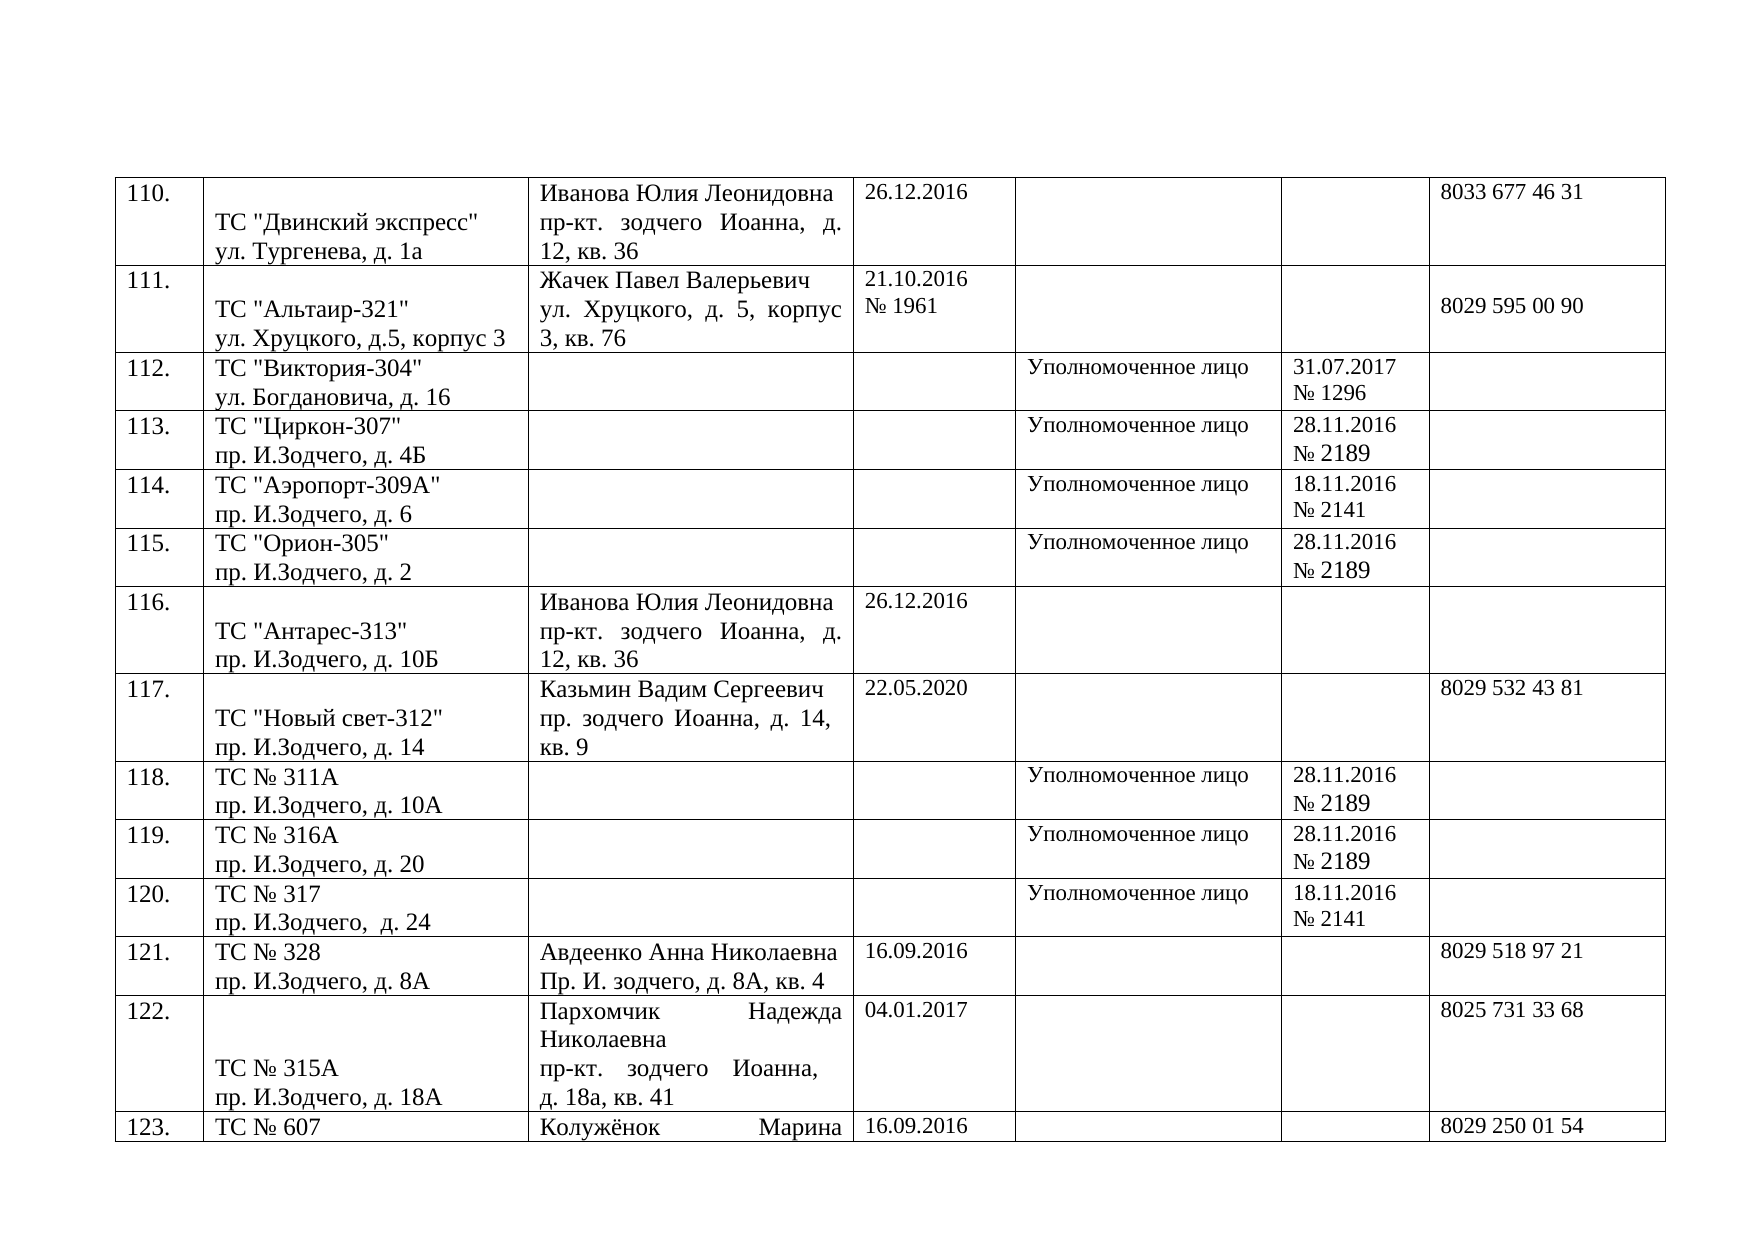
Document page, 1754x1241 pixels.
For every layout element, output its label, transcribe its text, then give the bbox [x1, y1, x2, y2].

table_cell 8025 731 33 68 [1430, 996, 1665, 1111]
table_cell [116, 820, 203, 878]
table_cell ТС № 328 пр. И.Зодчего, д. 8А [204, 937, 528, 995]
table_cell [116, 937, 203, 995]
table_cell Казьмин Вадим Сергеевич пр. зодчего Иоанна, д. 14, кв. 9 [529, 674, 853, 761]
table_cell 8029 595 00 90 [1430, 266, 1665, 352]
table_cell Уполномоченное лицо [1016, 820, 1281, 878]
table_cell Иванова Юлия Леонидовна пр-кт. зодчего Иоанна, д. 12, кв. 36 [529, 587, 853, 673]
table_cell [116, 353, 203, 410]
table_cell Пархомчик Надежда Николаевна пр-кт. зодчего Иоанна, д. 18а, кв. 41 [529, 996, 853, 1111]
table_cell Уполномоченное лицо [1016, 529, 1281, 586]
table_cell [854, 879, 1015, 936]
table_cell [116, 178, 203, 264]
table_cell [1430, 762, 1665, 819]
table_cell [529, 529, 853, 586]
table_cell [529, 1112, 853, 1141]
table_cell [116, 674, 203, 761]
table_cell Уполномоченное лицо [1016, 879, 1281, 936]
table_cell [116, 266, 203, 352]
table_cell 28.11.2016 № 2189 [1282, 411, 1429, 469]
table_cell ТС "Антарес-313" пр. И.Зодчего, д. 10Б [204, 587, 528, 673]
table_cell Иванова Юлия Леонидовна пр-кт. зодчего Иоанна, д. 12, кв. 36 [529, 178, 853, 264]
table_cell ТС "Альтаир-321" ул. Хруцкого, д.5, корпус 3 [204, 266, 528, 352]
table_cell [1016, 674, 1281, 761]
table_cell ТС "Циркон-307" пр. И.Зодчего, д. 4Б [204, 411, 528, 469]
table_cell [529, 879, 853, 936]
table_cell Уполномоченное лицо [1016, 353, 1281, 410]
table_cell 31.07.2017 № 1296 [1282, 353, 1429, 410]
table_cell ТС № 317 пр. И.Зодчего, д. 24 [204, 879, 528, 936]
table_cell [1282, 996, 1429, 1111]
table_cell [116, 996, 203, 1111]
table_cell Уполномоченное лицо [1016, 762, 1281, 819]
table_cell [1016, 587, 1281, 673]
table_cell ТС № 311А пр. И.Зодчего, д. 10А [204, 762, 528, 819]
table_cell [1430, 587, 1665, 673]
table_cell 28.11.2016 № 2189 [1282, 529, 1429, 586]
table_cell [1016, 937, 1281, 995]
table_cell [1282, 937, 1429, 995]
table_cell [116, 1112, 203, 1141]
table_cell [1430, 529, 1665, 586]
table_cell ТС "Новый свет-312" пр. И.Зодчего, д. 14 [204, 674, 528, 761]
table_cell [1016, 1112, 1281, 1141]
table_cell [529, 820, 853, 878]
table_cell [1430, 879, 1665, 936]
table_cell 28.11.2016 № 2189 [1282, 762, 1429, 819]
table_cell [1016, 266, 1281, 352]
table_cell [1282, 587, 1429, 673]
table_cell 8029 250 01 54 [1430, 1112, 1665, 1141]
table_cell [1282, 674, 1429, 761]
table_cell 8029 518 97 21 [1430, 937, 1665, 995]
table_cell [529, 353, 853, 410]
table_cell [1282, 266, 1429, 352]
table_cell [204, 1112, 528, 1141]
table_cell [116, 411, 203, 469]
table_cell [1430, 820, 1665, 878]
table_cell Авдеенко Анна Николаевна Пр. И. зодчего, д. 8А, кв. 4 [529, 937, 853, 995]
table_cell ТС № 316А пр. И.Зодчего, д. 20 [204, 820, 528, 878]
table_cell [854, 762, 1015, 819]
table_cell Жачек Павел Валерьевич ул. Хруцкого, д. 5, корпус 3, кв. 76 [529, 266, 853, 352]
table_cell 8033 677 46 31 [1430, 178, 1665, 264]
table_cell 26.12.2016 [854, 587, 1015, 673]
table_cell ТС "Аэропорт-309А" пр. И.Зодчего, д. 6 [204, 470, 528, 527]
table_cell 8029 532 43 81 [1430, 674, 1665, 761]
table_cell [854, 411, 1015, 469]
table_cell 18.11.2016 № 2141 [1282, 879, 1429, 936]
table_cell [116, 587, 203, 673]
table_cell [116, 879, 203, 936]
table_cell [854, 820, 1015, 878]
table_cell [854, 470, 1015, 527]
table_cell [1430, 411, 1665, 469]
table_cell 28.11.2016 № 2189 [1282, 820, 1429, 878]
table_cell [1430, 353, 1665, 410]
table_cell 22.05.2020 [854, 674, 1015, 761]
table_cell [1016, 178, 1281, 264]
table_cell 26.12.2016 [854, 178, 1015, 264]
table_cell [1016, 996, 1281, 1111]
table_cell ТС "Виктория-304" ул. Богдановича, д. 16 [204, 353, 528, 410]
table_cell [529, 411, 853, 469]
table_cell [1282, 178, 1429, 264]
table_cell ТС № 315А пр. И.Зодчего, д. 18А [204, 996, 528, 1111]
table_cell Уполномоченное лицо [1016, 470, 1281, 527]
table_cell [854, 353, 1015, 410]
table_cell [854, 529, 1015, 586]
table_cell ТС "Двинский экспресс" ул. Тургенева, д. 1а [204, 178, 528, 264]
table_cell [1430, 470, 1665, 527]
table_cell [1282, 1112, 1429, 1141]
table_cell ТС "Орион-305" пр. И.Зодчего, д. 2 [204, 529, 528, 586]
table_cell [116, 762, 203, 819]
table_cell [529, 762, 853, 819]
table_cell [116, 470, 203, 527]
table_cell 21.10.2016 № 1961 [854, 266, 1015, 352]
table_cell Уполномоченное лицо [1016, 411, 1281, 469]
table_cell 16.09.2016 [854, 1112, 1015, 1141]
table_cell 18.11.2016 № 2141 [1282, 470, 1429, 527]
table_cell [116, 529, 203, 586]
table_cell 04.01.2017 [854, 996, 1015, 1111]
table_cell 16.09.2016 [854, 937, 1015, 995]
table_cell [529, 470, 853, 527]
